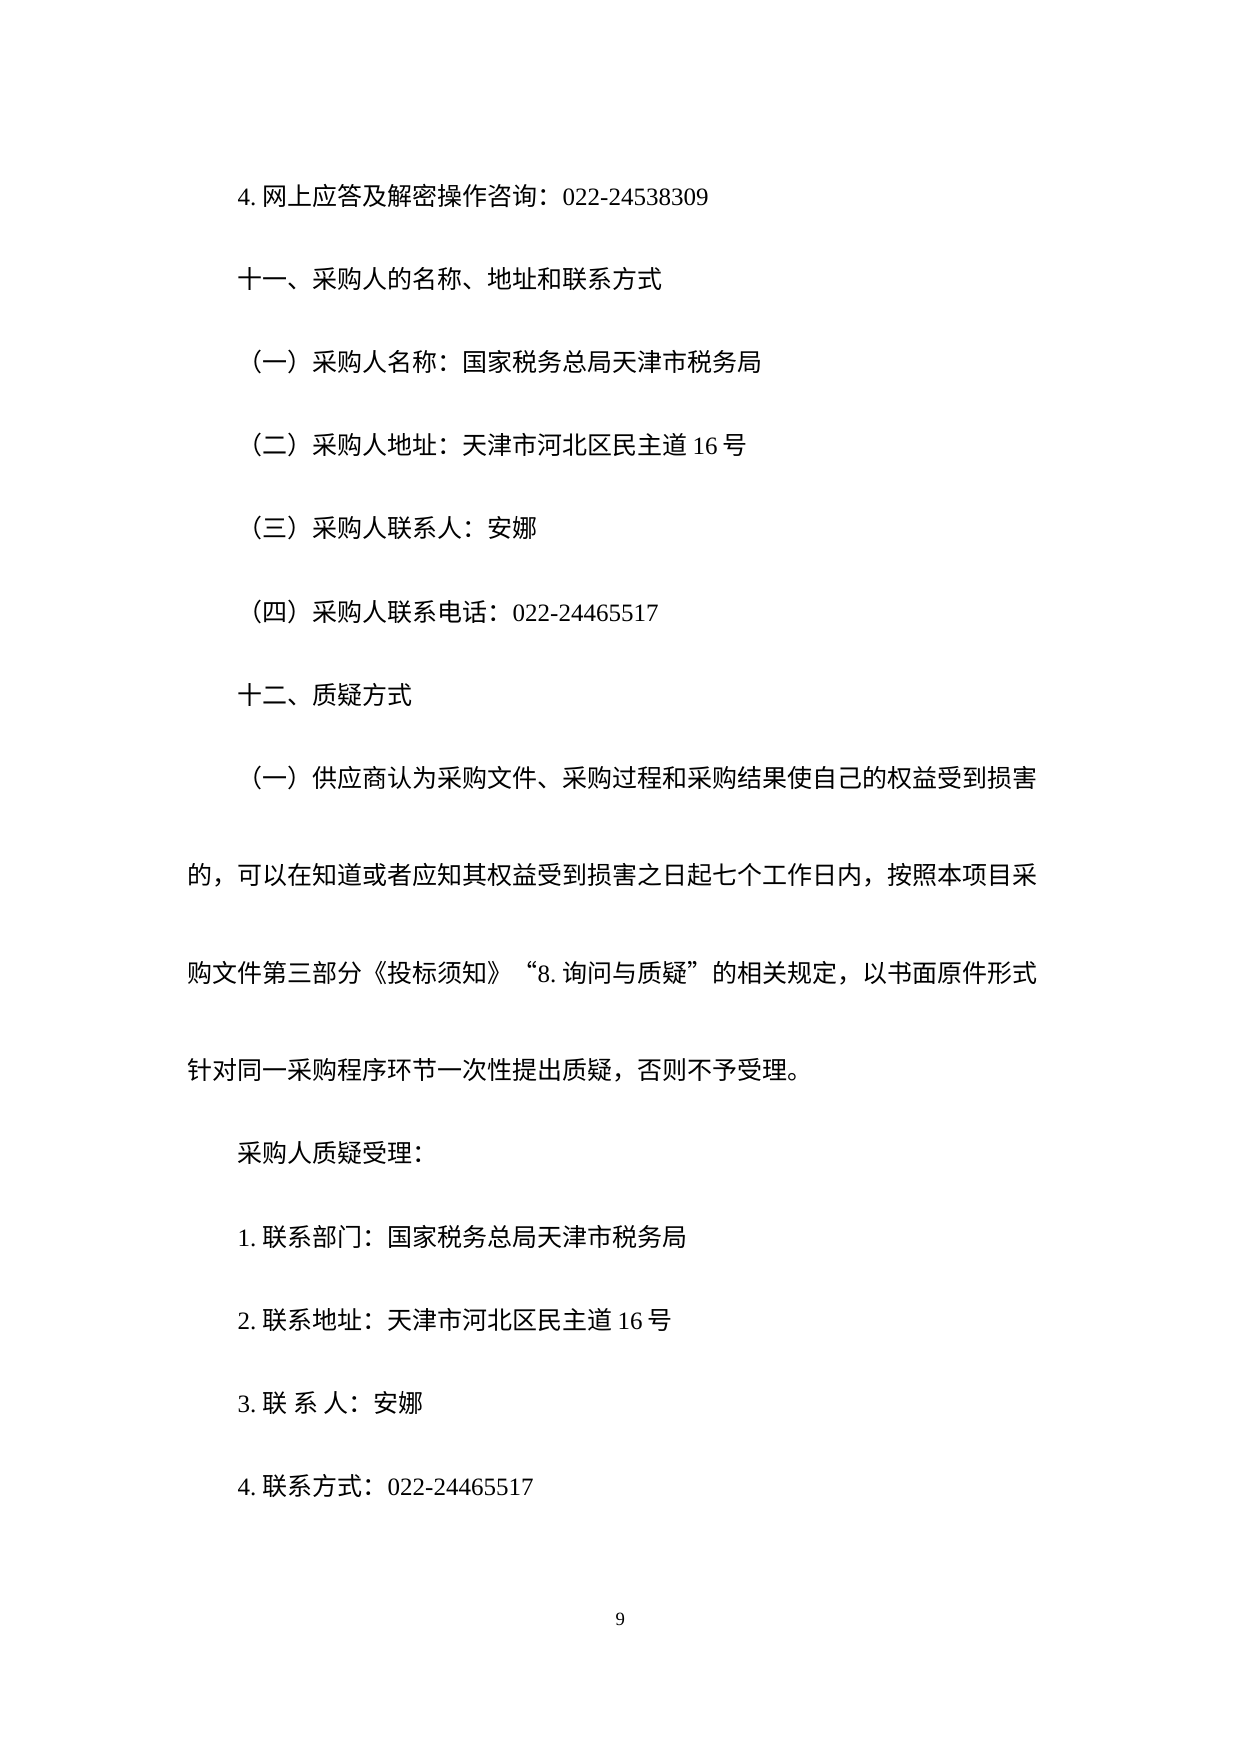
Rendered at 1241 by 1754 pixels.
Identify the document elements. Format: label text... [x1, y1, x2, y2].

text （四）采购人联系电话：022-24465517 [187, 578, 1053, 643]
text 2. 联系地址：天津市河北区民主道16号 [187, 1286, 1053, 1351]
text （一）采购人名称：国家税务总局天津市税务局 [187, 328, 1053, 393]
text 十一、采购人的名称、地址和联系方式 [187, 245, 1053, 310]
text （二）采购人地址：天津市河北区民主道16号 [187, 411, 1053, 476]
text 3. 联 系 人：安娜 [187, 1369, 1053, 1434]
text 1. 联系部门：国家税务总局天津市税务局 [187, 1203, 1053, 1268]
text （三）采购人联系人：安娜 [187, 494, 1053, 559]
text （一）供应商认为采购文件、采购过程和采购结果使自己的权益受到损害的，可以在知道或者应知其权益受到损害之日起七个工作日内，按照本项目采购文件第三部分《投标须知》“8. 询问与质疑”的相关规定，以书面原件形式针对同一采购程序环节一次性提出质疑，否则不予受理。 [187, 744, 1053, 1101]
text 4. 网上应答及解密操作咨询：022-24538309 [187, 162, 1053, 227]
text 采购人质疑受理： [187, 1119, 1053, 1184]
text 4. 联系方式：022-24465517 [187, 1452, 1053, 1517]
text 十二、质疑方式 [187, 661, 1053, 726]
